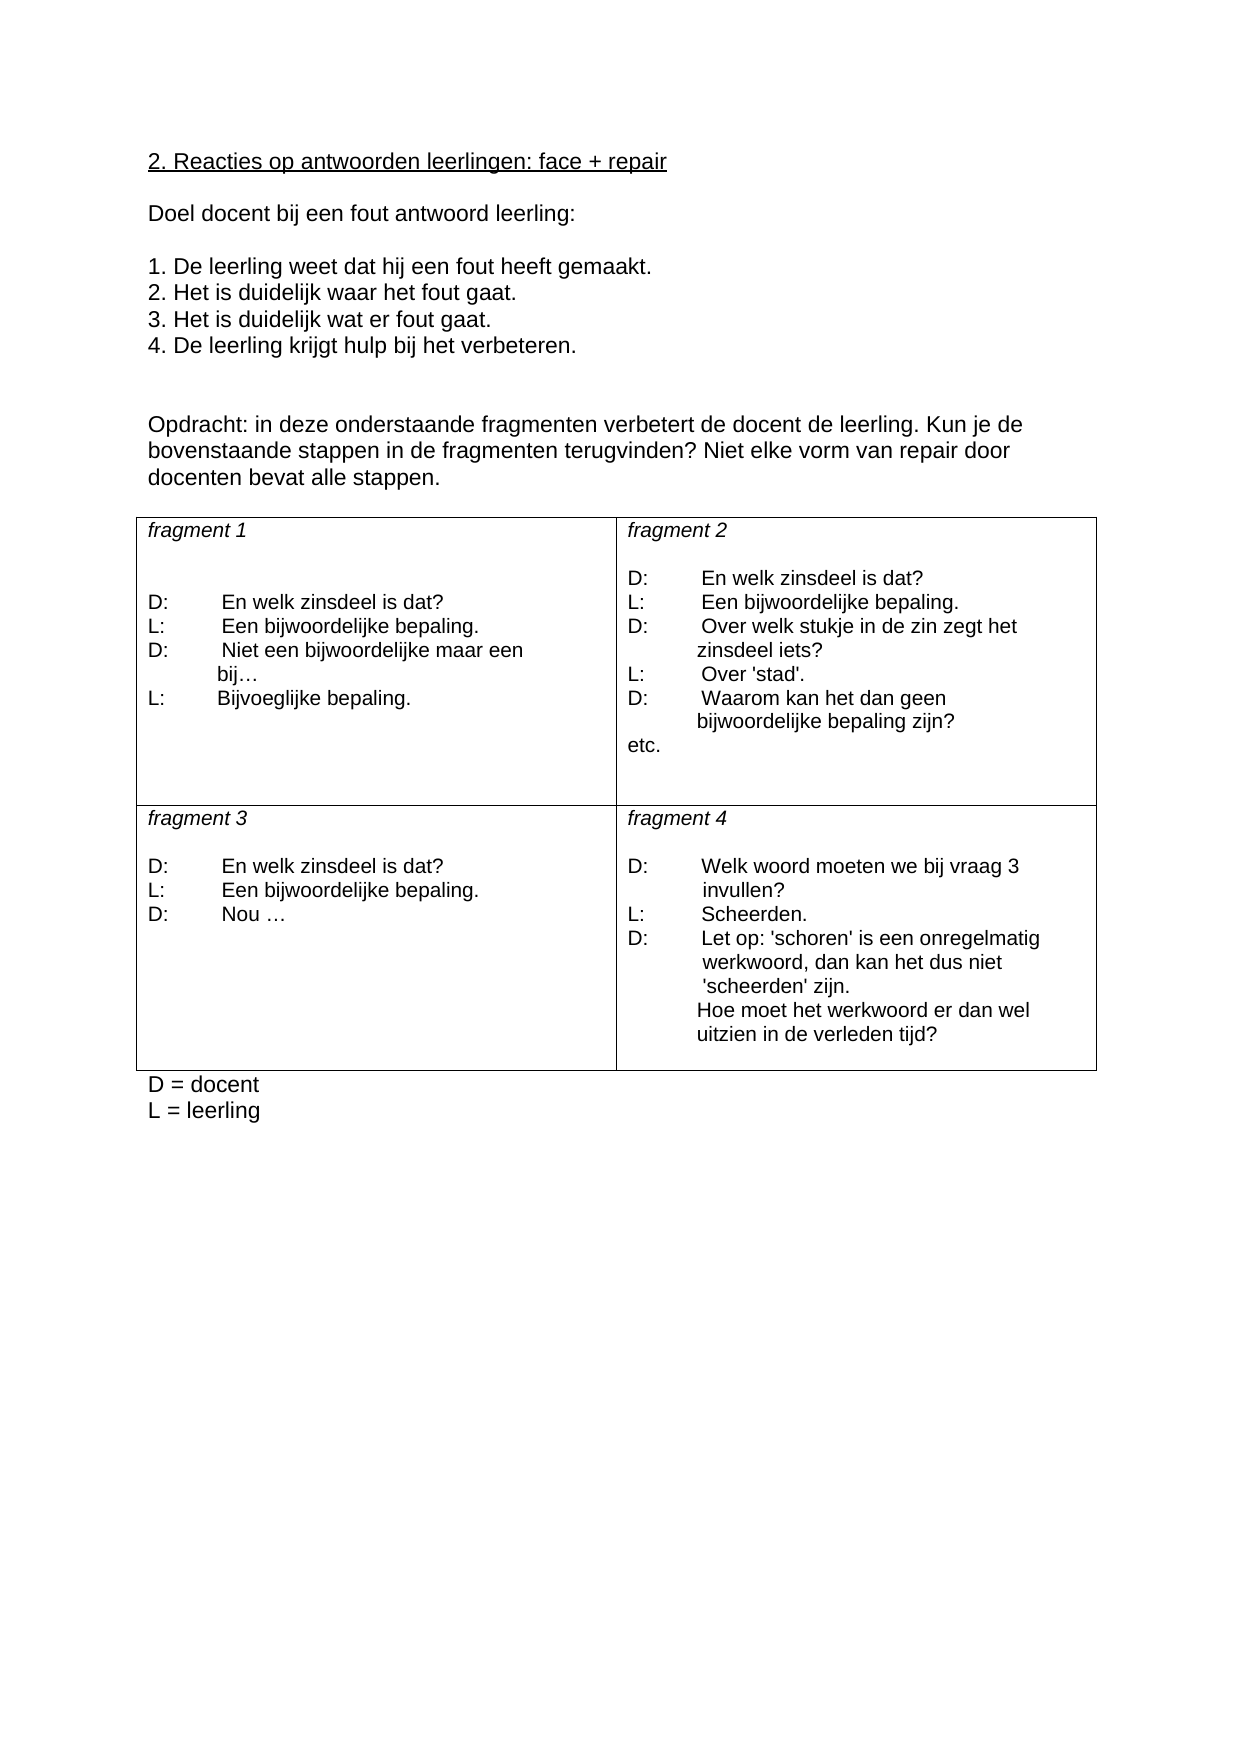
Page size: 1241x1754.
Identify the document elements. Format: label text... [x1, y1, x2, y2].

text Doel docent bij een fout antwoord leerling: [148, 200, 1093, 227]
table_cell fragment 4 D: Welk woord moeten we bij vraag 3 invullen? L: Scheerden. D: Let op: 'schoren' is een onregelmatig werkwoord, dan kan het dus niet 'scheerden' zijn. Hoe moet het werkwoord er dan wel uitzien in de verleden tijd? [617, 806, 1096, 1070]
text D = docent [148, 1071, 1093, 1097]
table_header fragment 2 D: En welk zinsdeel is dat? L: Een bijwoordelijke bepaling. D: Over welk stukje in de zin zegt het zinsdeel iets? L: Over 'stad'. D: Waarom kan het dan geen bijwoordelijke bepaling zijn? etc. [617, 518, 1096, 805]
text L = leerling [148, 1097, 1093, 1123]
table_cell fragment 3 D: En welk zinsdeel is dat? L: Een bijwoordelijke bepaling. D: Nou … [137, 806, 616, 1070]
text 3. Het is duidelijk wat er fout gaat. [148, 306, 1093, 332]
table_header fragment 1 D: En welk zinsdeel is dat? L: Een bijwoordelijke bepaling. D: Niet een bijwoordelijke maar een bij… L: Bijvoeglijke bepaling. [137, 518, 616, 805]
text 4. De leerling krijgt hulp bij het verbeteren. [148, 332, 1093, 358]
text 2. Reacties op antwoorden leerlingen: face + repair [148, 148, 1093, 174]
text Opdracht: in deze onderstaande fragmenten verbetert de docent de leerling. Kun je de bovenstaande stappen in de fragmenten terugvinden? Niet elke vorm van repair door docenten bevat alle stappen. [148, 411, 1093, 490]
text 2. Het is duidelijk waar het fout gaat. [148, 279, 1093, 306]
text 1. De leerling weet dat hij een fout heeft gemaakt. [148, 253, 1093, 279]
